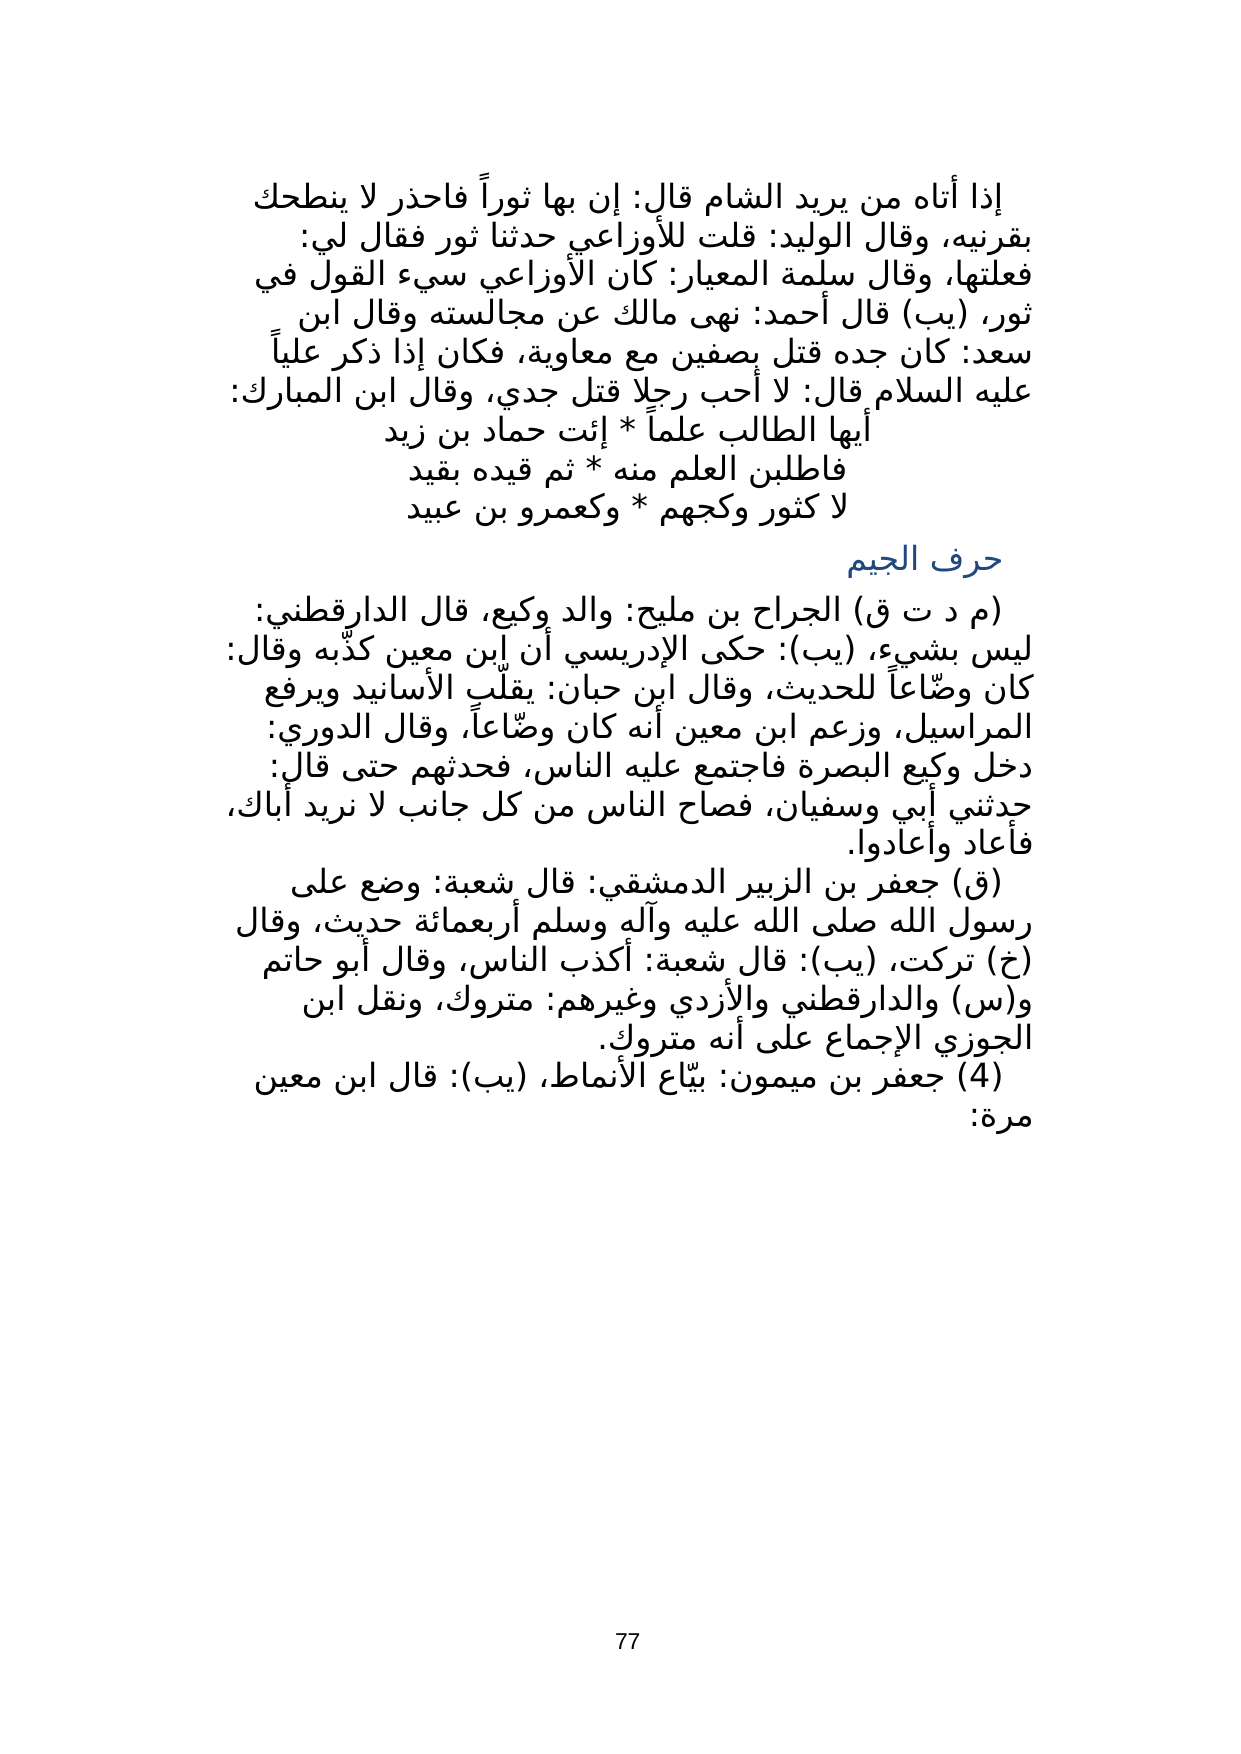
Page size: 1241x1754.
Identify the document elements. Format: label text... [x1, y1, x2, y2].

text (م د ت ق) الجراح بن مليح: والد وكيع، قال الدارقطني: ليس بشيء، (يب): حكى الإدريسي أن ابن معين كذّبه وقال: كان وضّاعاً للحديث، وقال ابن حبان: يقلّب الأسانيد ويرفع المراسيل، وزعم ابن معين أنه كان وضّاعاً، وقال الدوري: دخل وكيع البصرة فاجتمع عليه الناس، فحدثهم حتى قال: حدثني أبي وسفيان، فصاح الناس من كل جانب لا نريد أباك، فأعاد وأعادوا. [222, 591, 1033, 863]
text (4) جعفر بن ميمون: بيّاع الأنماط، (يب): قال ابن معين مرة: [222, 1057, 1033, 1135]
subtitle حرف الجيم [222, 539, 1033, 578]
text أيها الطالب علماً * إئت حماد بن زيد [222, 410, 1033, 449]
text (ق) جعفر بن الزبير الدمشقي: قال شعبة: وضع على رسول الله صلى الله عليه وآله وسلم أربعمائة حديث، وقال (خ) تركت، (يب): قال شعبة: أكذب الناس، وقال أبو حاتم و(س) والدارقطني والأزدي وغيرهم: متروك، ونقل ابن الجوزي الإجماع على أنه متروك. [222, 863, 1033, 1057]
text فاطلبن العلم منه * ثم قيده بقيد [222, 449, 1033, 488]
text إذا أتاه من يريد الشام قال: إن بها ثوراً فاحذر لا ينطحك بقرنيه، وقال الوليد: قلت للأوزاعي حدثنا ثور فقال لي: فعلتها، وقال سلمة المعيار: كان الأوزاعي سيء القول في ثور، (يب) قال أحمد: نهى مالك عن مجالسته وقال ابن سعد: كان جده قتل بصفين مع معاوية، فكان إذا ذكر علياً عليه السلام قال: لا أحب رجلا قتل جدي، وقال ابن المبارك: [222, 177, 1033, 410]
text لا كثور وكجهم * وكعمرو بن عبيد [222, 488, 1033, 527]
